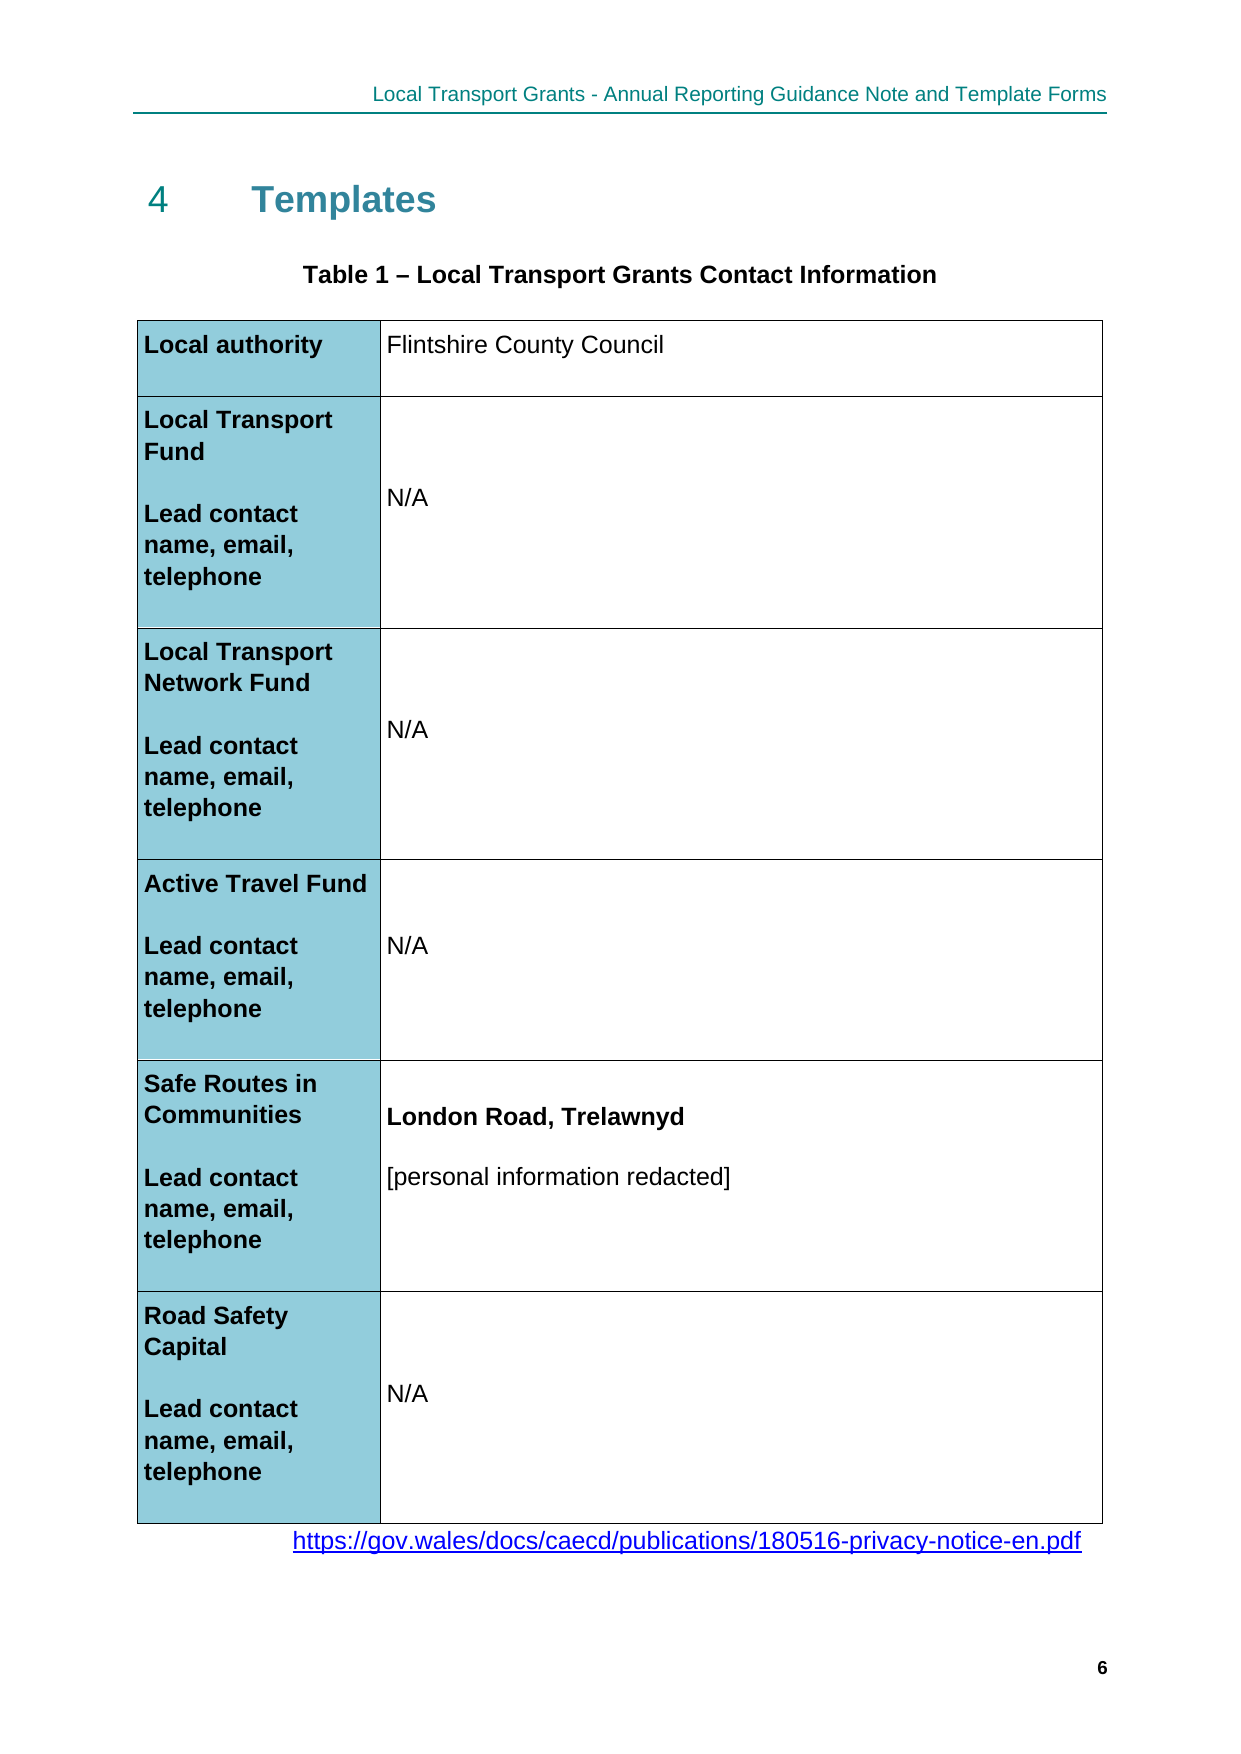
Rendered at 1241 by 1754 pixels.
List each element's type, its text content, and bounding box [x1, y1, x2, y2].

subtitle https://gov.wales/docs/caecd/publications/180516-privacy-notice-en.pdf [292, 1524, 1107, 1555]
table_cell Local Transport Fund Lead contact name, email, telephone [138, 397, 380, 627]
table_cell N/A [381, 629, 1102, 859]
table_header Local authority [138, 321, 380, 396]
table_header Flintshire County Council [381, 321, 1102, 396]
table_cell Safe Routes in Communities Lead contact name, email, telephone [138, 1061, 380, 1291]
table_cell N/A [381, 1292, 1102, 1523]
table_cell London Road, Trelawnyd [personal information redacted] [381, 1061, 1102, 1291]
table_cell Active Travel Fund Lead contact name, email, telephone [138, 860, 380, 1059]
table_cell Road Safety Capital Lead contact name, email, telephone [138, 1292, 380, 1523]
subtitle Templates [148, 177, 1107, 220]
table_cell N/A [381, 397, 1102, 627]
table_cell N/A [381, 860, 1102, 1059]
subtitle Table 1 – Local Transport Grants Contact Information [133, 258, 1107, 289]
table_cell Local Transport Network Fund Lead contact name, email, telephone [138, 629, 380, 859]
